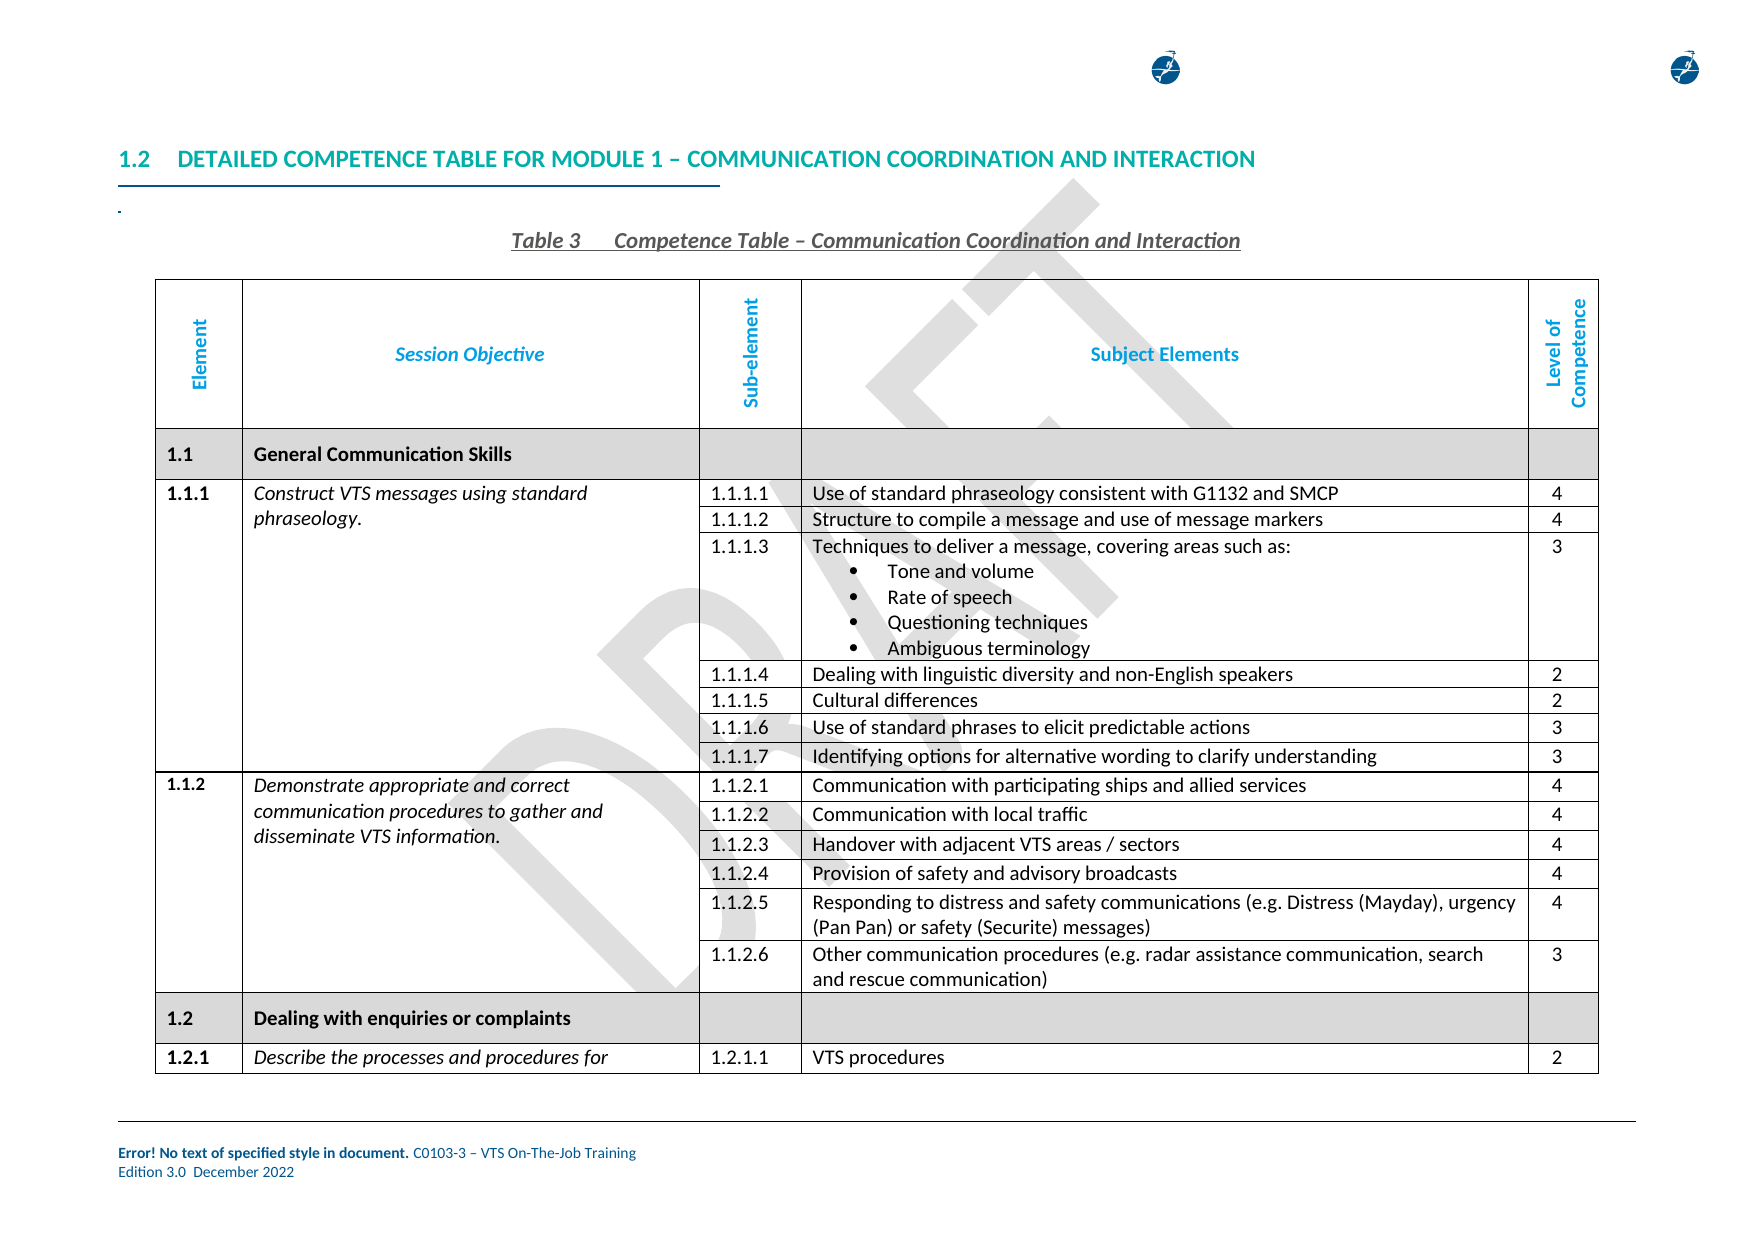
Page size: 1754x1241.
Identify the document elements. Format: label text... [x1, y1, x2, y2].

table_cell Provision of safety and advisory broadcasts [802, 860, 1528, 888]
table_header Subject Elements [802, 280, 1528, 428]
table_cell 4 [1529, 802, 1598, 830]
table_cell 1.2 [156, 993, 242, 1043]
picture [1120, 0, 1239, 119]
table_cell Dealing with linguistic diversity and non-English speakers [802, 661, 1528, 687]
table_cell Other communication procedures (e.g. radar assistance communication, search and rescue communication) [802, 941, 1528, 992]
table_cell Use of standard phraseology consistent with G1132 and SMCP [802, 480, 1528, 506]
picture [1639, 0, 1754, 119]
table_cell 4 [1529, 889, 1598, 940]
table_cell 1.1.1.5 [700, 688, 801, 713]
table_cell 2 [1529, 661, 1598, 687]
table_cell Handover with adjacent VTS areas / sectors [802, 831, 1528, 859]
table_cell [802, 993, 1528, 1043]
table_cell 3 [1529, 533, 1598, 660]
table_cell Cultural differences [802, 688, 1528, 713]
table_cell 1.1 [156, 429, 242, 479]
table_cell 1.1.2.4 [700, 860, 801, 888]
table_cell 1.1.2.6 [700, 941, 801, 992]
table_cell Construct VTS messages using standard phraseology. [243, 480, 699, 771]
table_cell 2 [1529, 688, 1598, 713]
table_header Element [156, 280, 242, 428]
table_cell Structure to compile a message and use of message markers [802, 507, 1528, 532]
table_cell [700, 429, 801, 479]
table_cell 1.1.1 [156, 480, 242, 771]
table_cell 1.1.2.2 [700, 802, 801, 830]
table_cell 1.1.1.4 [700, 661, 801, 687]
table_cell [802, 429, 1528, 479]
table_cell Communication with participating ships and allied services [802, 773, 1528, 801]
table_cell 1.2.1 [156, 1044, 242, 1072]
table_cell 1.1.1.2 [700, 507, 801, 532]
table_header Level of Competence [1529, 280, 1598, 428]
table_cell General Communication Skills [243, 429, 699, 479]
table_cell Responding to distress and safety communications (e.g. Distress (Mayday), urgency (Pan Pan) or safety (Securite) messages) [802, 889, 1528, 940]
table_cell 1.1.1.3 [700, 533, 801, 660]
table_cell Identifying options for alternative wording to clarify understanding [802, 743, 1528, 771]
table_cell Use of standard phrases to elicit predictable actions [802, 714, 1528, 742]
table_cell 1.1.2 [156, 773, 242, 992]
table_cell 4 [1529, 480, 1598, 506]
table_cell Dealing with enquiries or complaints [243, 993, 699, 1043]
table_header Session Objective [243, 280, 699, 428]
table_cell 1.1.2.3 [700, 831, 801, 859]
table_cell 4 [1529, 860, 1598, 888]
table_cell [1529, 429, 1598, 479]
table_cell [700, 993, 801, 1043]
table_cell 3 [1529, 743, 1598, 771]
table_cell 1.1.1.6 [700, 714, 801, 742]
text Competence Table – Communication Coordination and Interaction [118, 226, 1636, 254]
table_cell 4 [1529, 831, 1598, 859]
table_cell Techniques to deliver a message, covering areas such as: Tone and volume Rate of speech Questioning techniques Ambiguous terminology [802, 533, 1528, 660]
table_cell 1.2.1.1 [700, 1044, 801, 1072]
table_cell 4 [1529, 773, 1598, 801]
table_cell 1.1.1.1 [700, 480, 801, 506]
table_cell 4 [1529, 507, 1598, 532]
table_cell Communication with local traffic [802, 802, 1528, 830]
table_cell [1529, 993, 1598, 1043]
table_cell Describe the processes and procedures for dealing with the media. [243, 1044, 699, 1072]
table_cell 3 [1529, 714, 1598, 742]
table_cell Demonstrate appropriate and correct communication procedures to gather and disseminate VTS information. [243, 773, 699, 992]
table_cell VTS procedures [802, 1044, 1528, 1072]
table_cell 3 [1529, 941, 1598, 992]
table_cell 1.1.2.5 [700, 889, 801, 940]
table_cell 2 [1529, 1044, 1598, 1072]
table_cell 1.1.1.7 [700, 743, 801, 771]
table_cell 1.1.2.1 [700, 773, 801, 801]
table_header Sub-element [700, 280, 801, 428]
subtitle DETAILED Competence table FOR MODULE 1 – Communication COORDINATION AND INTERACTION [118, 143, 1636, 174]
